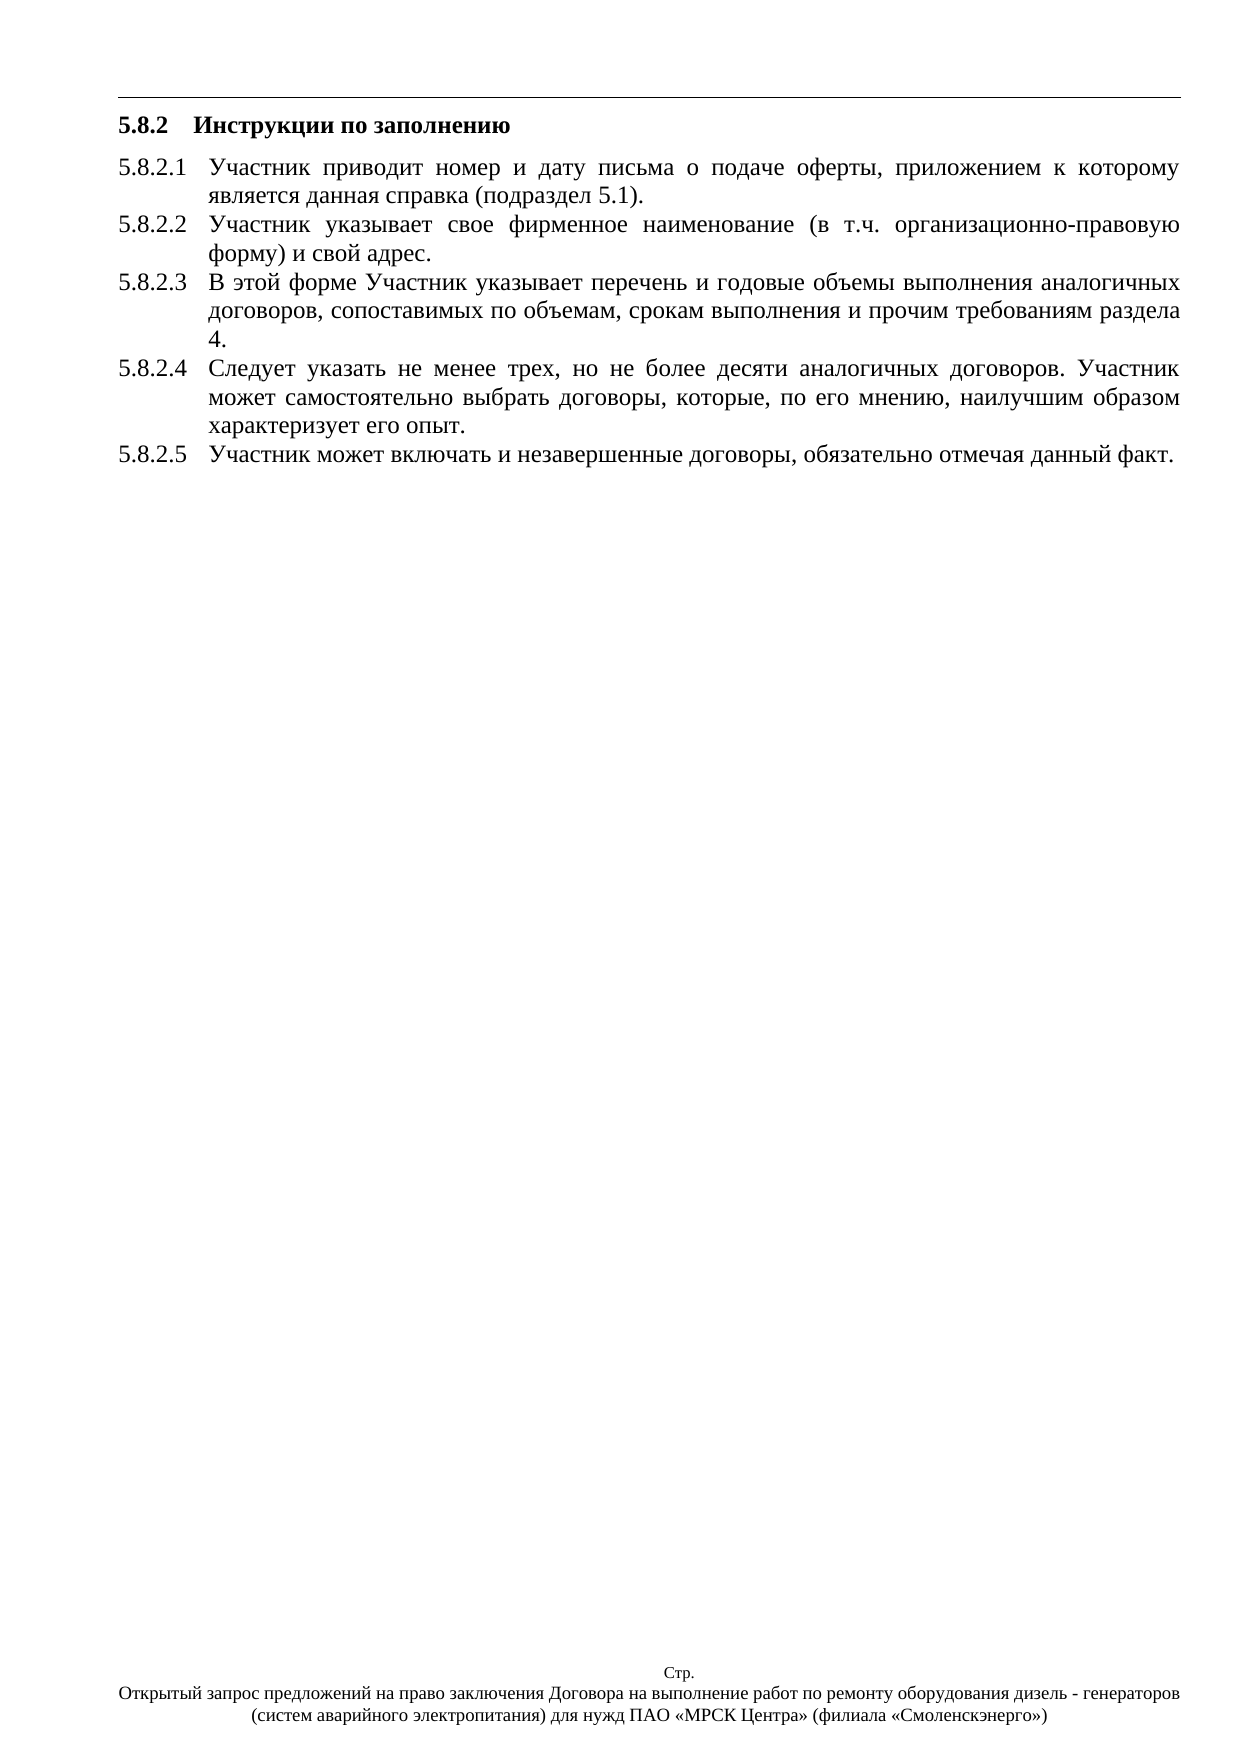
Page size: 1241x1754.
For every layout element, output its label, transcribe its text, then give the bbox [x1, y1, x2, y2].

list В этой форме Участник указывает перечень и годовые объемы выполнения аналогичных договоров, сопоставимых по объемам, срокам выполнения и прочим требованиям раздела 4. [118, 267, 1181, 353]
list Участник приводит номер и дату письма о подаче оферты, приложением к которому является данная справка (подраздел 5.1). [118, 152, 1181, 209]
list Участник указывает свое фирменное наименование (в т.ч. организационно-правовую форму) и свой адрес. [118, 209, 1181, 267]
list Участник может включать и незавершенные договоры, обязательно отмечая данный факт. [118, 439, 1181, 468]
subtitle Инструкции по заполнению [118, 111, 1181, 139]
list Следует указать не менее трех, но не более десяти аналогичных договоров. Участник может самостоятельно выбрать договоры, которые, по его мнению, наилучшим образом характеризует его опыт. [118, 353, 1181, 439]
